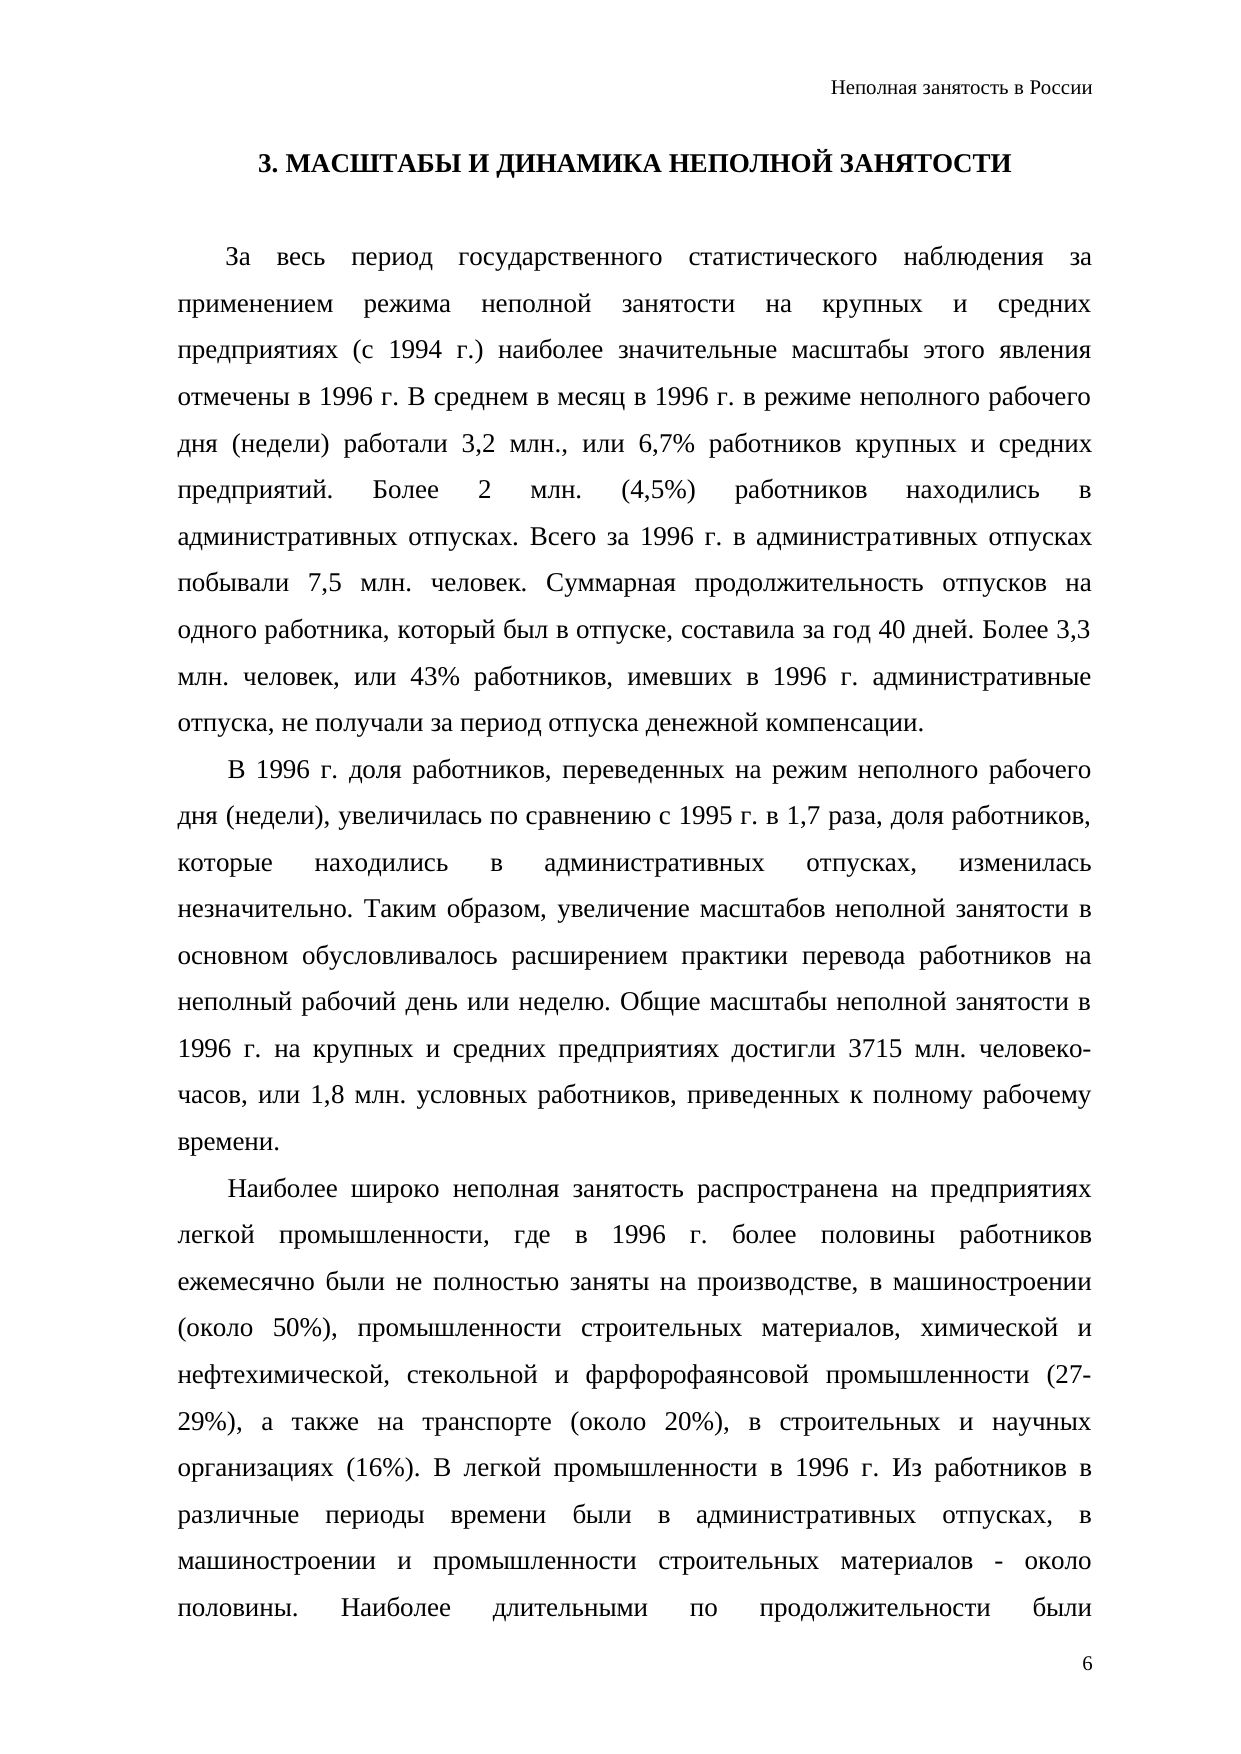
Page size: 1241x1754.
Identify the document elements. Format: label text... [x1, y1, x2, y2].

text В 1996 г. доля работников, переведенных на режим неполного рабочего дня (недели), увеличилась по сравнению с 1995 г. в 1,7 раза, доля работников, которые находились в административных отпусках, изменилась незначительно. Таким образом, увеличение масштабов неполной занятости в основном обусловливалось расширением практики перевода работников на неполный рабочий день или неделю. Общие масштабы неполной занятости в 1996 г. на крупных и средних предприятиях достигли 3715 млн. человеко-часов, или 1,8 млн. условных работников, приведенных к полному рабочему времени. [177, 753, 1092, 1157]
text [177, 1172, 1092, 1622]
text За весь период государственного статистического наблюдения за применением режима неполной занятости на крупных и средних предприятиях (с 1994 г.) наиболее значительные масштабы этого явления отмечены в 1996 г. В среднем в месяц в 1996 г. в режиме неполного рабочего дня (недели) работали 3,2 млн., или 6,7% работников крупных и средних предприятий. Более 2 млн. (4,5%) работников находились в административных отпусках. Всего за 1996 г. в административных отпусках побывали 7,5 млн. человек. Суммарная продолжительность отпусков на одного работника, который был в отпуске, составила за год 40 дней. Более 3,3 млн. человек, или 43% работников, имевших в 1996 г. административные отпуска, не получали за период отпуска денежной компенсации. [177, 241, 1092, 737]
text 3. Масштабы и динамика неполной занятости [177, 148, 1092, 179]
